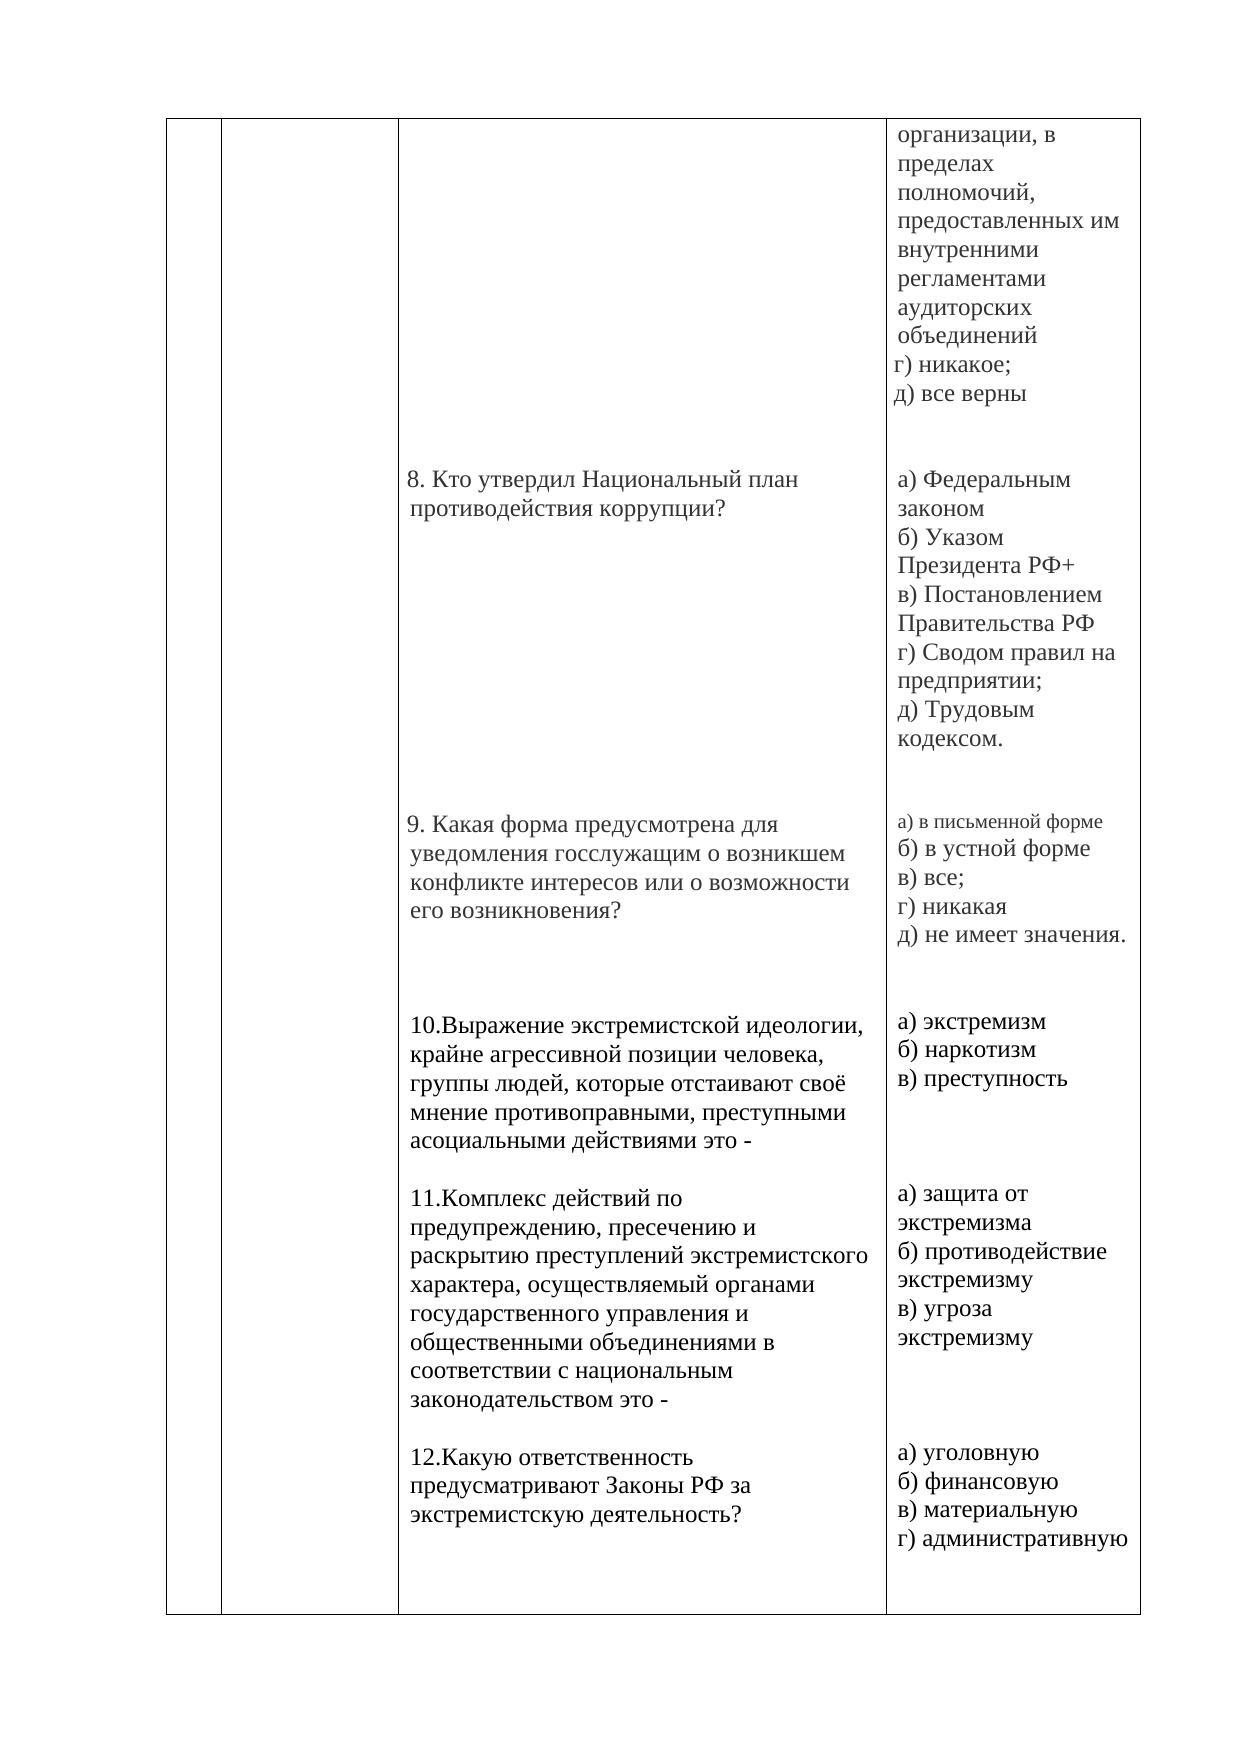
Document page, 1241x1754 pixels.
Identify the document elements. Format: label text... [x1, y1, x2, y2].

table_cell 2 [167, 119, 221, 1614]
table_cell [399, 119, 886, 1614]
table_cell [222, 119, 398, 1614]
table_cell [887, 119, 1140, 1614]
